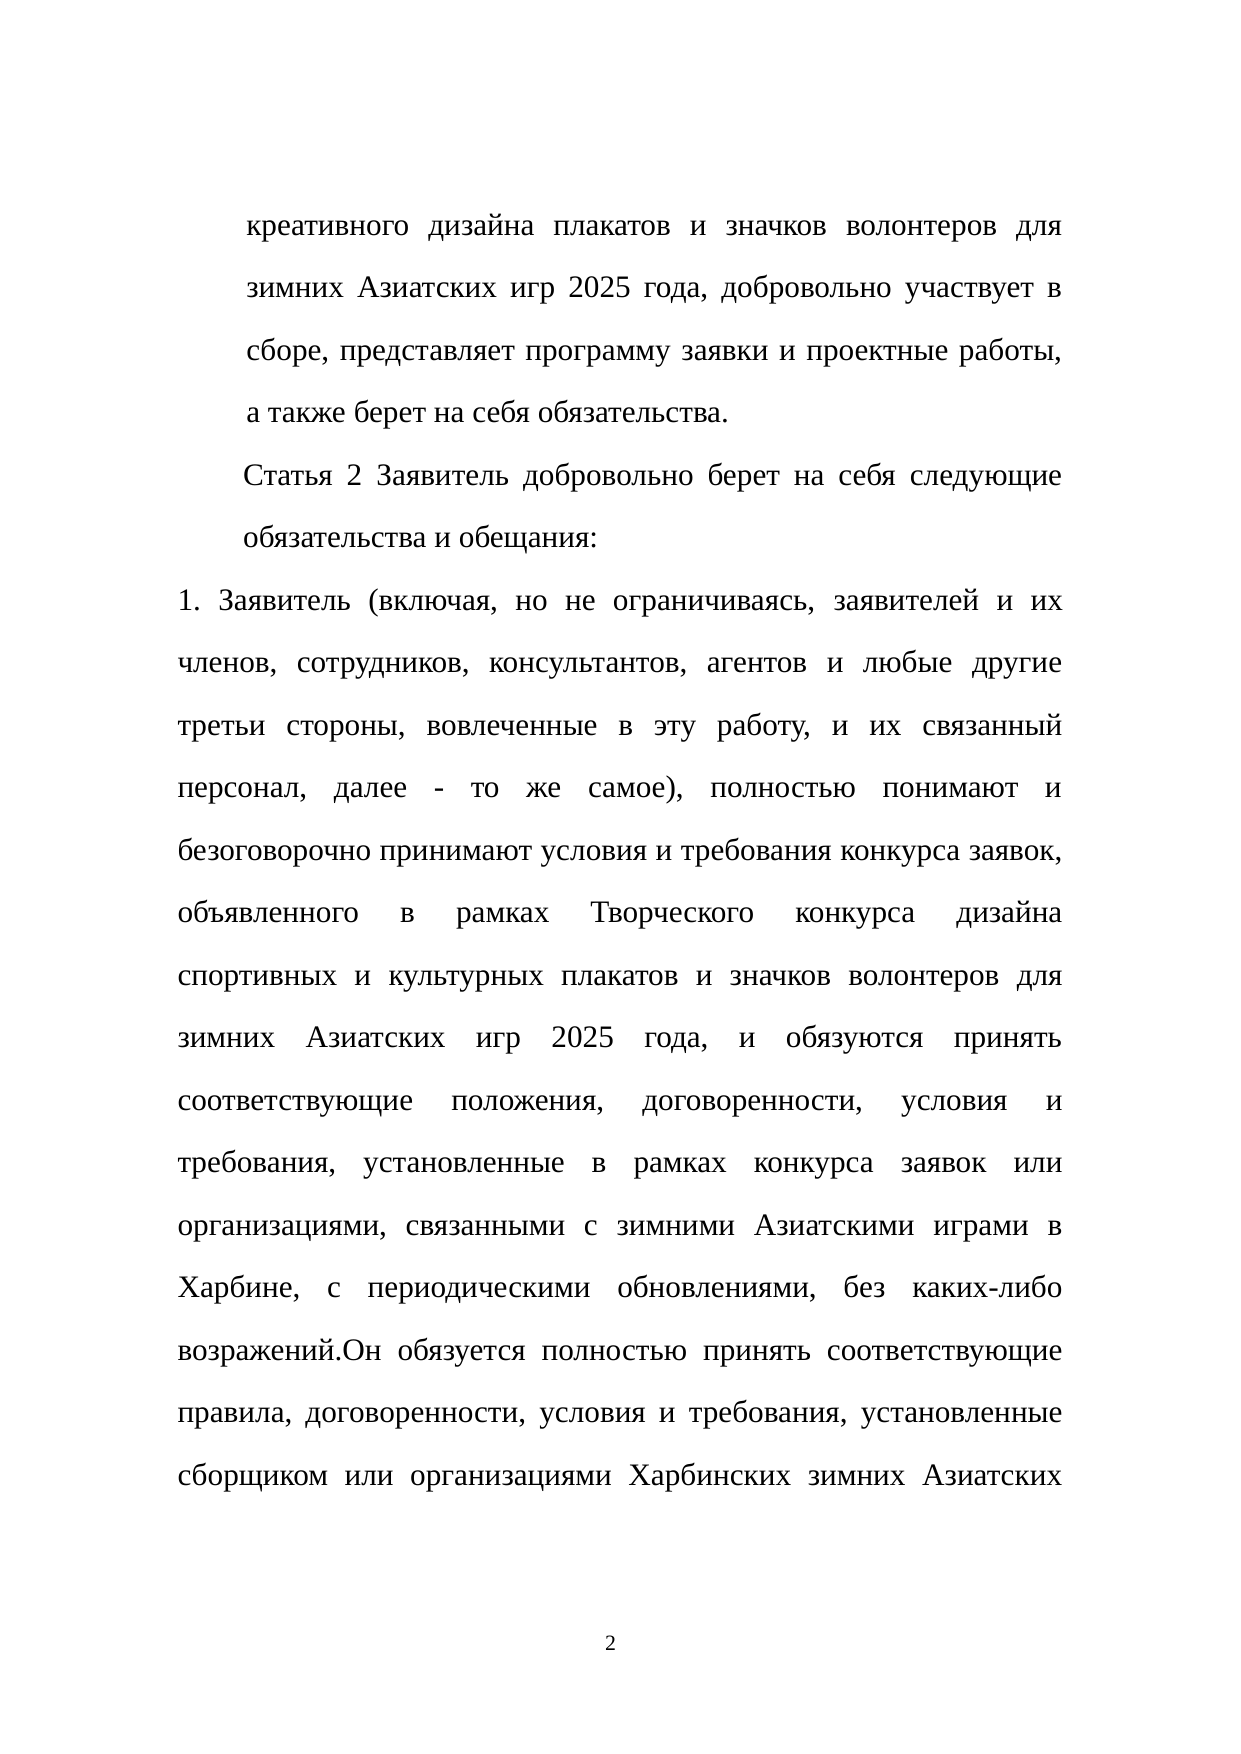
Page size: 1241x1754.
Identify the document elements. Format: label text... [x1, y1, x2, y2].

list Статья 2 Заявитель добровольно берет на себя следующие обязательства и обещания: [243, 430, 1063, 555]
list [246, 180, 1063, 430]
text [177, 555, 1063, 1492]
